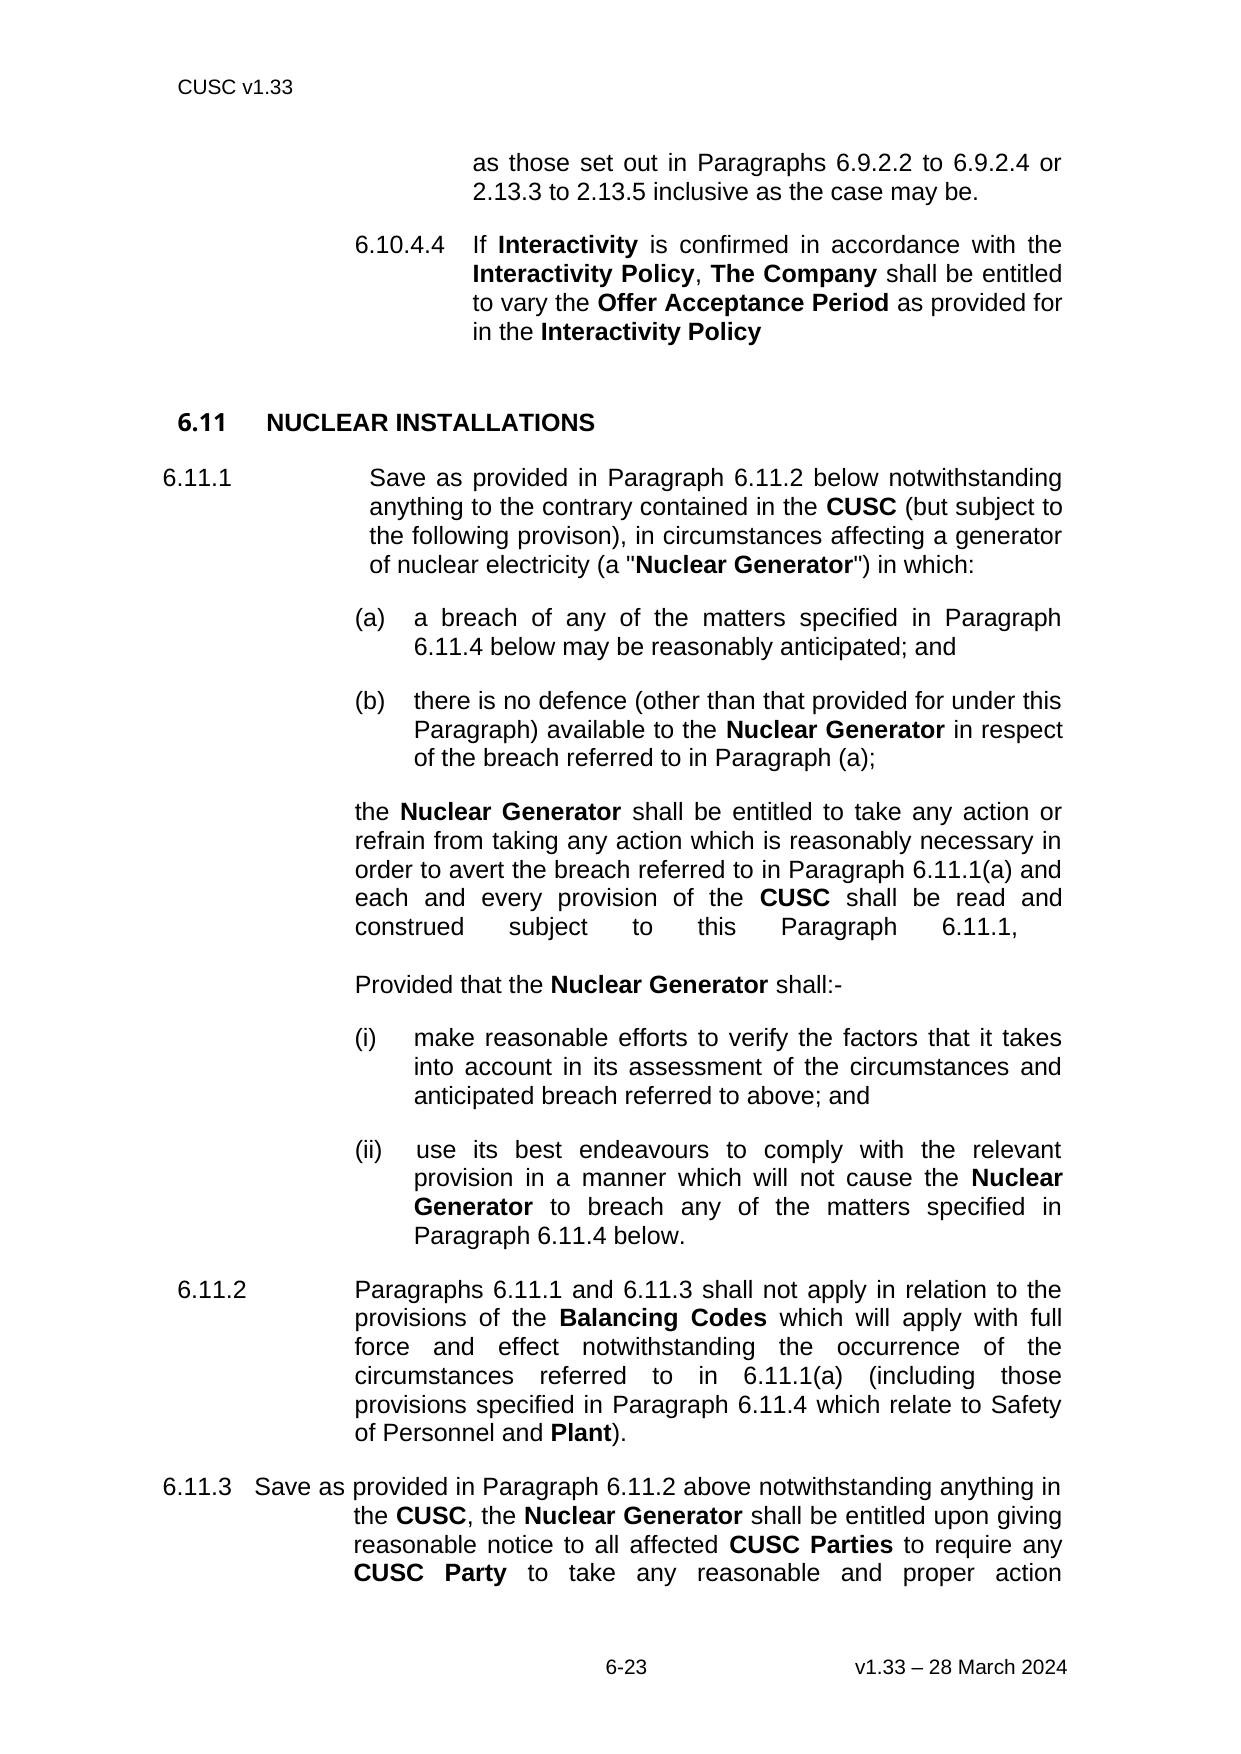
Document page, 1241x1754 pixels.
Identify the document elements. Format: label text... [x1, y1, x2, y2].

subtitle 6.11.1 Save as provided in Paragraph 6.11.2 below notwithstanding anything to the contrary contained in the CUSC (but subject to the following provison), in circumstances affecting a generator of nuclear electricity (a "Nuclear Generator") in which: [162, 463, 1063, 578]
subtitle (i) make reasonable efforts to verify the factors that it takes into account in its assessment of the circumstances and anticipated breach referred to above; and [354, 1023, 1063, 1109]
text 6.10.4.4 If Interactivity is confirmed in accordance with the Interactivity Policy, The Company shall be entitled to vary the Offer Acceptance Period as provided for in the Interactivity Policy [354, 230, 1063, 345]
text (b) there is no defence (other than that provided for under this Paragraph) available to the Nuclear Generator in respect of the breach referred to in Paragraph (a); [354, 686, 1063, 772]
subtitle (ii) use its best endeavours to comply with the relevant provision in a manner which will not cause the Nuclear Generator to breach any of the matters specified in Paragraph 6.11.4 below. [354, 1134, 1063, 1249]
text (a) a breach of any of the matters specified in Paragraph 6.11.4 below may be reasonably anticipated; and [354, 603, 1063, 661]
text the Nuclear Generator shall be entitled to take any action or refrain from taking any action which is reasonably necessary in order to avert the breach referred to in Paragraph 6.11.1(a) and each and every provision of the CUSC shall be read and construed subject to this Paragraph 6.11.1, Provided that the Nuclear Generator shall:- [354, 797, 1063, 998]
subtitle NUCLEAR INSTALLATIONS [177, 404, 1063, 438]
subtitle 6.11.2 Paragraphs 6.11.1 and 6.11.3 shall not apply in relation to the provisions of the Balancing Codes which will apply with full force and effect notwithstanding the occurrence of the circumstances referred to in 6.11.1(a) (including those provisions specified in Paragraph 6.11.4 which relate to Safety of Personnel and Plant). [177, 1274, 1063, 1447]
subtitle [162, 1472, 1063, 1587]
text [354, 148, 1063, 205]
